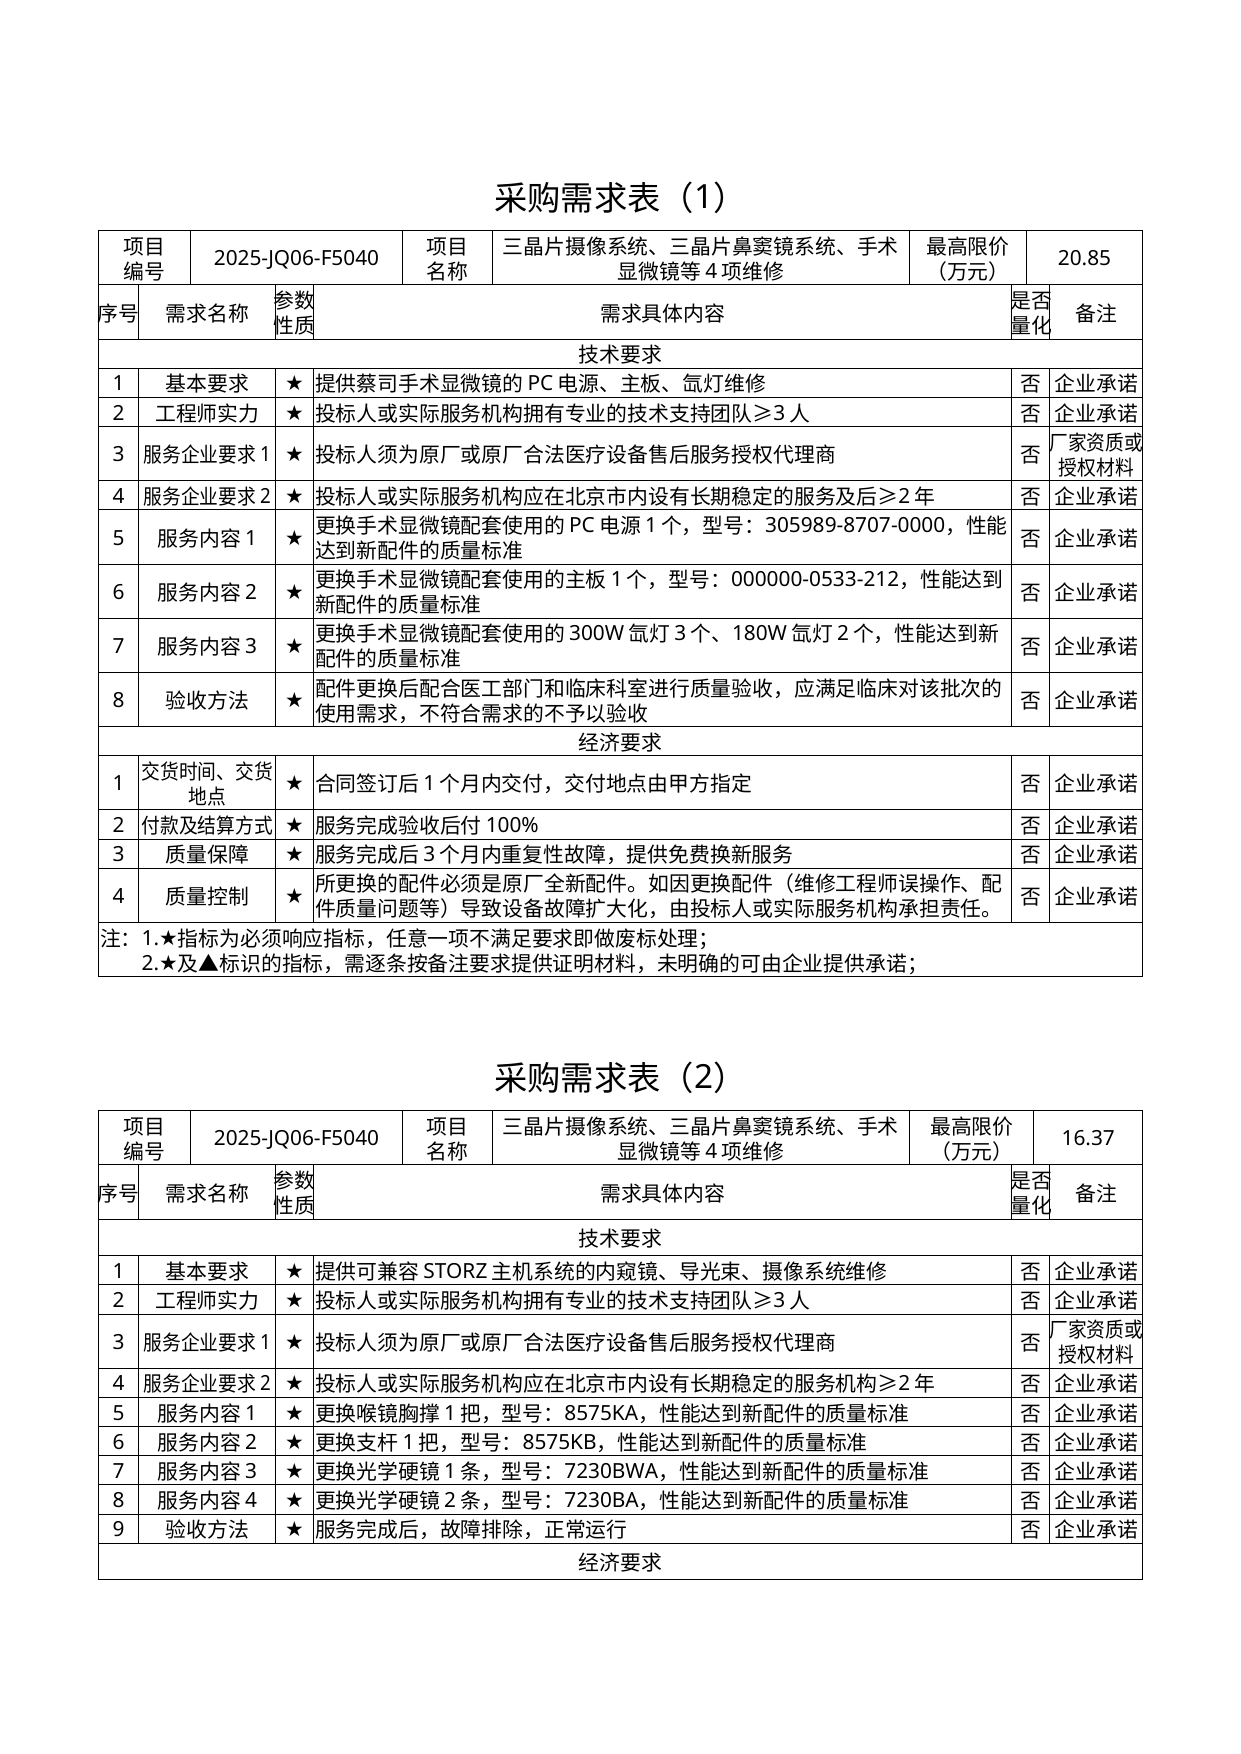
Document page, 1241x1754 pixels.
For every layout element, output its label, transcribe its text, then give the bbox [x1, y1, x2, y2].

table_cell 注：1.★指标为必须响应指标，任意一项不满足要求即做废标处理； 2.★及▲标识的指标，需逐条按备注要求提供证明材料，未明确的可由企业提供承诺； [99, 923, 1142, 976]
table_cell 服务企业要求1 [139, 1315, 275, 1368]
table_cell 否 [1012, 1427, 1049, 1455]
table_cell 20.85 [1027, 231, 1142, 284]
table_header 采购需求表（2） [98, 1042, 1142, 1110]
table_cell 否 [1012, 565, 1049, 618]
table_cell 6 [99, 1427, 138, 1455]
table_cell ★ [276, 673, 313, 726]
table_cell 否 [1012, 756, 1049, 809]
table_cell 4 [99, 869, 138, 922]
table_cell 企业承诺 [1050, 619, 1142, 672]
table_cell 企业承诺 [1050, 673, 1142, 726]
table_cell 否 [1012, 427, 1049, 480]
table_cell 项目 编号 [99, 231, 190, 284]
table_cell 基本要求 [139, 369, 275, 397]
table_cell 否 [1012, 510, 1049, 563]
table_cell 5 [99, 1398, 138, 1426]
table_cell 三晶片摄像系统、三晶片鼻窦镜系统、手术显微镜等4项维修 [493, 231, 909, 284]
table_cell ★ [276, 481, 313, 509]
table_cell 6 [99, 565, 138, 618]
table_cell 是否 量化 [1012, 1165, 1049, 1218]
table_cell 企业承诺 [1050, 1256, 1142, 1284]
table_cell ★ [276, 1456, 313, 1484]
table_cell ★ [276, 565, 313, 618]
table_cell 服务企业要求2 [139, 1369, 275, 1397]
table_cell 需求名称 [139, 285, 275, 338]
table_cell 服务内容1 [139, 1398, 275, 1426]
table_cell 否 [1012, 1456, 1049, 1484]
table_cell 序号 [99, 285, 138, 338]
table_cell ★ [276, 619, 313, 672]
table_cell 否 [1012, 398, 1049, 426]
table_cell 技术要求 [99, 340, 1142, 368]
table_cell 否 [1012, 369, 1049, 397]
table_cell 否 [1012, 1369, 1049, 1397]
table_cell 更换手术显微镜配套使用的主板1个，型号：000000-0533-212，性能达到新配件的质量标准 [314, 565, 1011, 618]
table_cell 投标人须为原厂或原厂合法医疗设备售后服务授权代理商 [314, 427, 1011, 480]
table_cell 企业承诺 [1050, 1285, 1142, 1313]
table_cell 企业承诺 [1050, 565, 1142, 618]
table_cell 提供可兼容STORZ主机系统的内窥镜、导光束、摄像系统维修 [314, 1256, 1011, 1284]
table_cell 项目 编号 [99, 1111, 190, 1164]
table_cell 否 [1012, 481, 1049, 509]
table_cell ★ [276, 1285, 313, 1313]
table_cell 否 [1012, 1285, 1049, 1313]
table_cell ★ [276, 369, 313, 397]
table_cell 序号 [99, 1165, 138, 1218]
table_cell 服务企业要求1 [139, 427, 275, 480]
table_cell 4 [99, 481, 138, 509]
table_cell 最高限价 （万元） [910, 231, 1026, 284]
table_cell 最高限价 （万元） [910, 1111, 1033, 1164]
table_cell 7 [99, 1456, 138, 1484]
table_cell 服务完成验收后付100% [314, 810, 1011, 838]
table_cell 否 [1012, 619, 1049, 672]
table_cell 企业承诺 [1050, 840, 1142, 868]
table_cell 2 [99, 398, 138, 426]
table_cell 5 [99, 510, 138, 563]
table_cell 参数 性质 [276, 285, 313, 338]
table_cell 否 [1012, 1315, 1049, 1368]
table_cell 8 [99, 673, 138, 726]
table_cell 服务内容2 [139, 565, 275, 618]
table_cell 否 [1012, 673, 1049, 726]
table_cell 投标人或实际服务机构应在北京市内设有长期稳定的服务及后≥2年 [314, 481, 1011, 509]
table_cell 否 [1012, 1256, 1049, 1284]
table_cell ★ [276, 510, 313, 563]
table_cell 2 [99, 810, 138, 838]
table_cell 否 [1012, 810, 1049, 838]
table_cell 企业承诺 [1050, 756, 1142, 809]
table_cell 是否 量化 [1012, 285, 1049, 338]
table_cell 否 [1012, 1485, 1049, 1513]
table_cell 企业承诺 [1050, 1515, 1142, 1543]
table_cell ★ [276, 1427, 313, 1455]
table_cell 企业承诺 [1050, 1485, 1142, 1513]
table_cell 服务企业要求2 [139, 481, 275, 509]
table_cell ★ [276, 756, 313, 809]
table_cell 企业承诺 [1050, 1398, 1142, 1426]
table_cell ★ [276, 810, 313, 838]
table_cell 更换手术显微镜配套使用的300W氙灯3个、180W氙灯2个，性能达到新配件的质量标准 [314, 619, 1011, 672]
table_cell 1 [99, 1256, 138, 1284]
table_cell 更换支杆1把，型号：8575KB，性能达到新配件的质量标准 [314, 1427, 1011, 1455]
table_cell 更换喉镜胸撑1把，型号：8575KA，性能达到新配件的质量标准 [314, 1398, 1011, 1426]
table_cell 企业承诺 [1050, 481, 1142, 509]
table_cell ★ [276, 840, 313, 868]
table_cell 厂家资质或授权材料 [1050, 1315, 1142, 1368]
table_cell 项目 名称 [403, 231, 492, 284]
table_cell 2025-JQ06-F5040 [191, 1111, 402, 1164]
table_cell 更换光学硬镜1条，型号：7230BWA，性能达到新配件的质量标准 [314, 1456, 1011, 1484]
table_cell ★ [276, 1369, 313, 1397]
table_cell 1 [99, 369, 138, 397]
table_cell 提供蔡司手术显微镜的PC电源、主板、氙灯维修 [314, 369, 1011, 397]
table_cell ★ [276, 427, 313, 480]
table_cell 参数 性质 [276, 1165, 313, 1218]
table_cell 企业承诺 [1050, 1369, 1142, 1397]
table_cell 否 [1012, 1515, 1049, 1543]
table_cell ★ [276, 1515, 313, 1543]
table_cell 服务完成后3个月内重复性故障，提供免费换新服务 [314, 840, 1011, 868]
table_cell 投标人或实际服务机构拥有专业的技术支持团队≥3人 [314, 1285, 1011, 1313]
table_cell 4 [99, 1369, 138, 1397]
table_cell 需求名称 [139, 1165, 275, 1218]
table_cell ★ [276, 869, 313, 922]
table_cell 更换手术显微镜配套使用的PC电源1个，型号：305989-8707-0000，性能达到新配件的质量标准 [314, 510, 1011, 563]
table_cell 经济要求 [99, 727, 1142, 755]
table_cell 项目 名称 [403, 1111, 492, 1164]
table_cell ★ [276, 1485, 313, 1513]
table_cell 企业承诺 [1050, 398, 1142, 426]
table_cell 工程师实力 [139, 1285, 275, 1313]
table_cell 企业承诺 [1050, 510, 1142, 563]
table_cell 验收方法 [139, 1515, 275, 1543]
table_cell 企业承诺 [1050, 369, 1142, 397]
table_cell 2 [99, 1285, 138, 1313]
table_cell 工程师实力 [139, 398, 275, 426]
table_cell 投标人或实际服务机构拥有专业的技术支持团队≥3人 [314, 398, 1011, 426]
table_cell 经济要求 [99, 1544, 1142, 1579]
table_cell 三晶片摄像系统、三晶片鼻窦镜系统、手术显微镜等4项维修 [493, 1111, 909, 1164]
table_cell 否 [1012, 869, 1049, 922]
table_cell 质量保障 [139, 840, 275, 868]
table_cell 更换光学硬镜2条，型号：7230BA，性能达到新配件的质量标准 [314, 1485, 1011, 1513]
table_cell 企业承诺 [1050, 1427, 1142, 1455]
table_cell 9 [99, 1515, 138, 1543]
table_cell ★ [276, 1256, 313, 1284]
table_cell 3 [99, 840, 138, 868]
table_cell 3 [99, 427, 138, 480]
table_cell 基本要求 [139, 1256, 275, 1284]
table_cell 投标人或实际服务机构应在北京市内设有长期稳定的服务机构≥2年 [314, 1369, 1011, 1397]
table_cell 服务内容3 [139, 1456, 275, 1484]
table_cell ★ [276, 398, 313, 426]
table_cell 8 [99, 1485, 138, 1513]
table_header 采购需求表（1） [98, 162, 1142, 230]
table_cell 3 [99, 1315, 138, 1368]
table_cell 付款及结算方式 [139, 810, 275, 838]
table_cell 备注 [1050, 1165, 1142, 1218]
table_cell 企业承诺 [1050, 869, 1142, 922]
table_cell 需求具体内容 [314, 1165, 1011, 1218]
table_cell 否 [1012, 840, 1049, 868]
table_cell 企业承诺 [1050, 810, 1142, 838]
table_cell ★ [276, 1398, 313, 1426]
table_cell 配件更换后配合医工部门和临床科室进行质量验收，应满足临床对该批次的使用需求，不符合需求的不予以验收 [314, 673, 1011, 726]
table_cell 16.37 [1034, 1111, 1142, 1164]
table_cell 合同签订后1个月内交付，交付地点由甲方指定 [314, 756, 1011, 809]
table_cell 2025-JQ06-F5040 [191, 231, 402, 284]
table_cell 厂家资质或授权材料 [1050, 427, 1142, 480]
table_cell 服务内容4 [139, 1485, 275, 1513]
table_cell 交货时间、交货地点 [139, 756, 275, 809]
table_cell 需求具体内容 [314, 285, 1011, 338]
table_cell 备注 [1050, 285, 1142, 338]
table_cell 验收方法 [139, 673, 275, 726]
table_cell 技术要求 [99, 1220, 1142, 1255]
table_cell 服务内容2 [139, 1427, 275, 1455]
table_cell 企业承诺 [1050, 1456, 1142, 1484]
table_cell 所更换的配件必须是原厂全新配件。如因更换配件（维修工程师误操作、配件质量问题等）导致设备故障扩大化，由投标人或实际服务机构承担责任。 [314, 869, 1011, 922]
table_cell 服务内容1 [139, 510, 275, 563]
table_cell 投标人须为原厂或原厂合法医疗设备售后服务授权代理商 [314, 1315, 1011, 1368]
table_cell 服务内容3 [139, 619, 275, 672]
table_cell 质量控制 [139, 869, 275, 922]
table_cell ★ [276, 1315, 313, 1368]
table_cell 服务完成后，故障排除，正常运行 [314, 1515, 1011, 1543]
table_cell 1 [99, 756, 138, 809]
table_cell 否 [1012, 1398, 1049, 1426]
table_cell 7 [99, 619, 138, 672]
